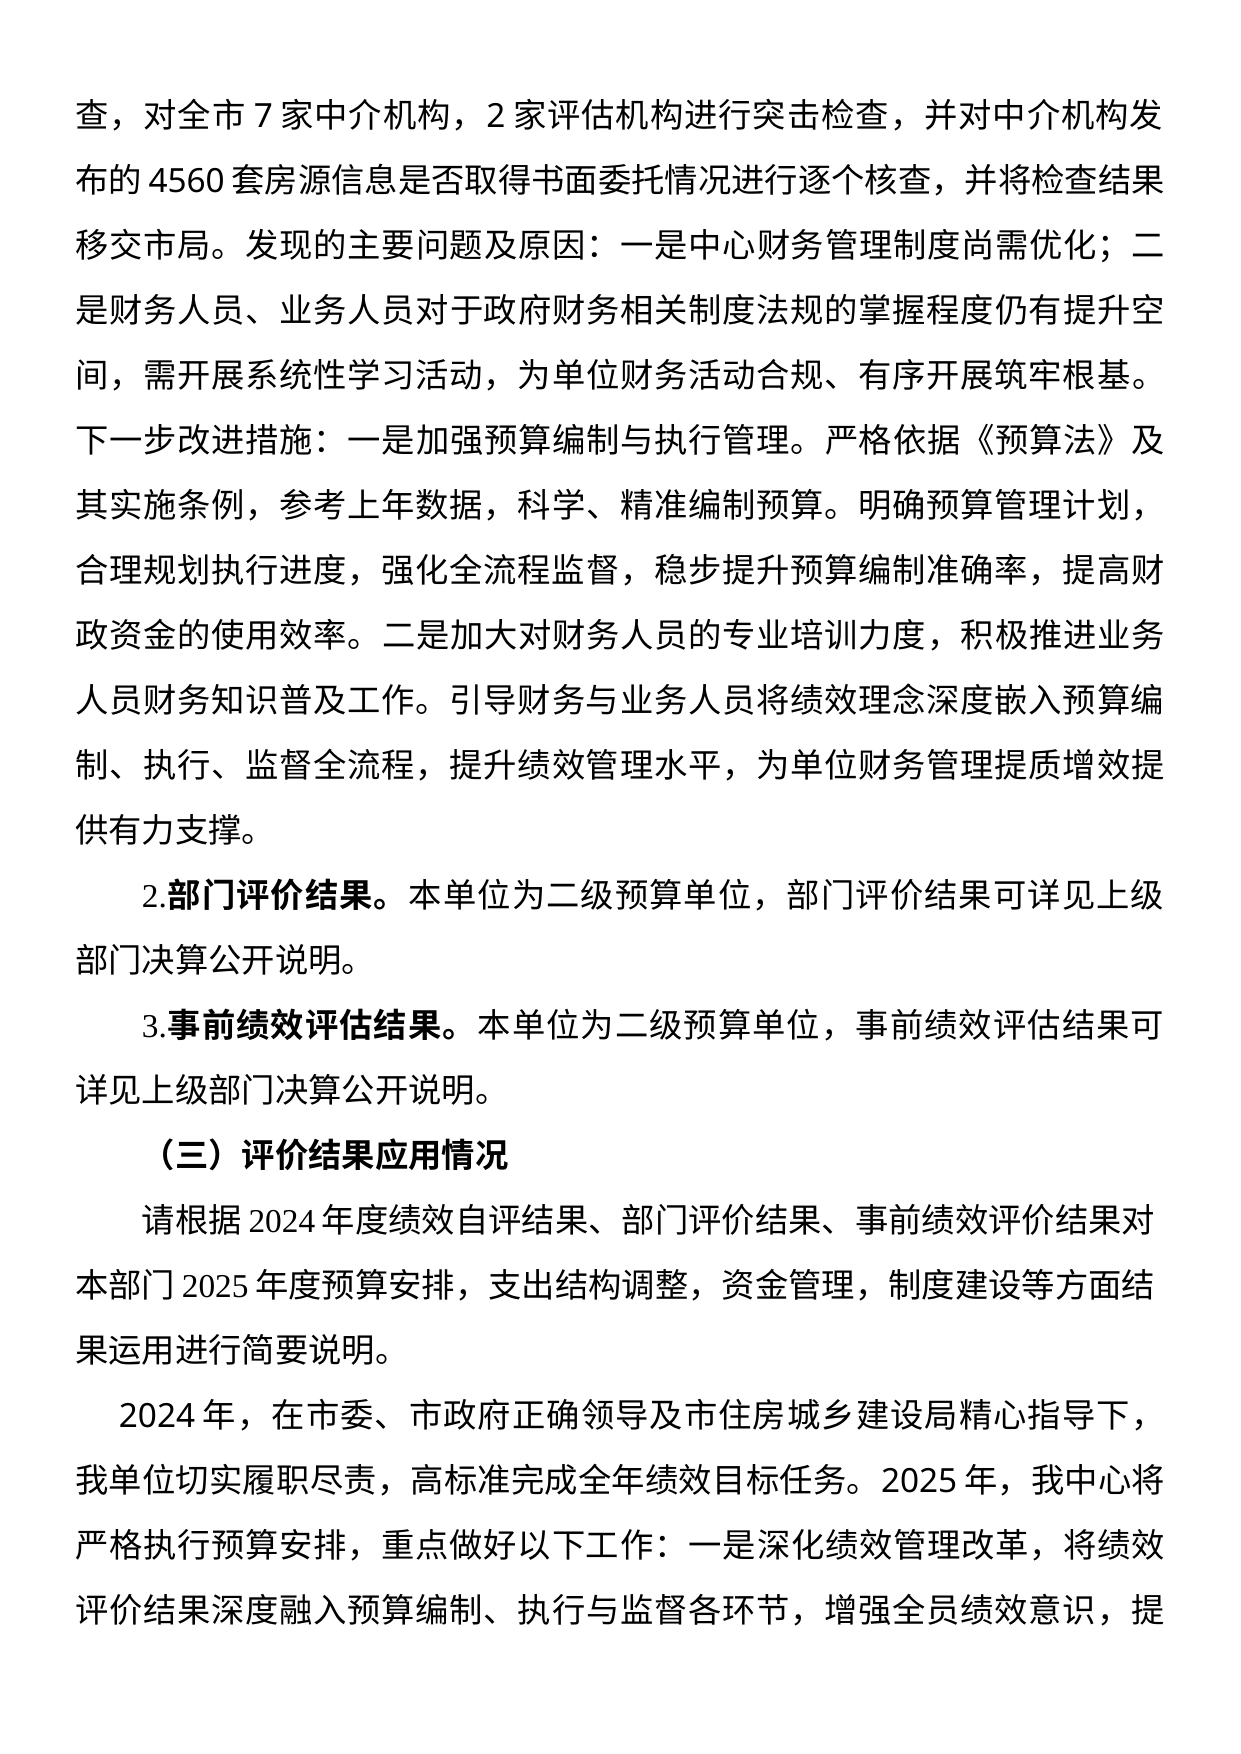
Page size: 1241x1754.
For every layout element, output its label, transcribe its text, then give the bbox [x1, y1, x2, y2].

text 3.事前绩效评估结果。本单位为二级预算单位，事前绩效评估结果可详见上级部门决算公开说明。 [75, 991, 1165, 1121]
list 评价结果应用情况 [75, 1121, 1165, 1186]
list 请根据2024年度绩效自评结果、部门评价结果、事前绩效评价结果对本部门2025年度预算安排，支出结构调整，资金管理，制度建设等方面结果运用进行简要说明。 [75, 1186, 1165, 1381]
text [75, 1381, 1165, 1641]
text 2.部门评价结果。本单位为二级预算单位，部门评价结果可详见上级部门决算公开说明。 [75, 861, 1165, 991]
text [75, 81, 1165, 861]
